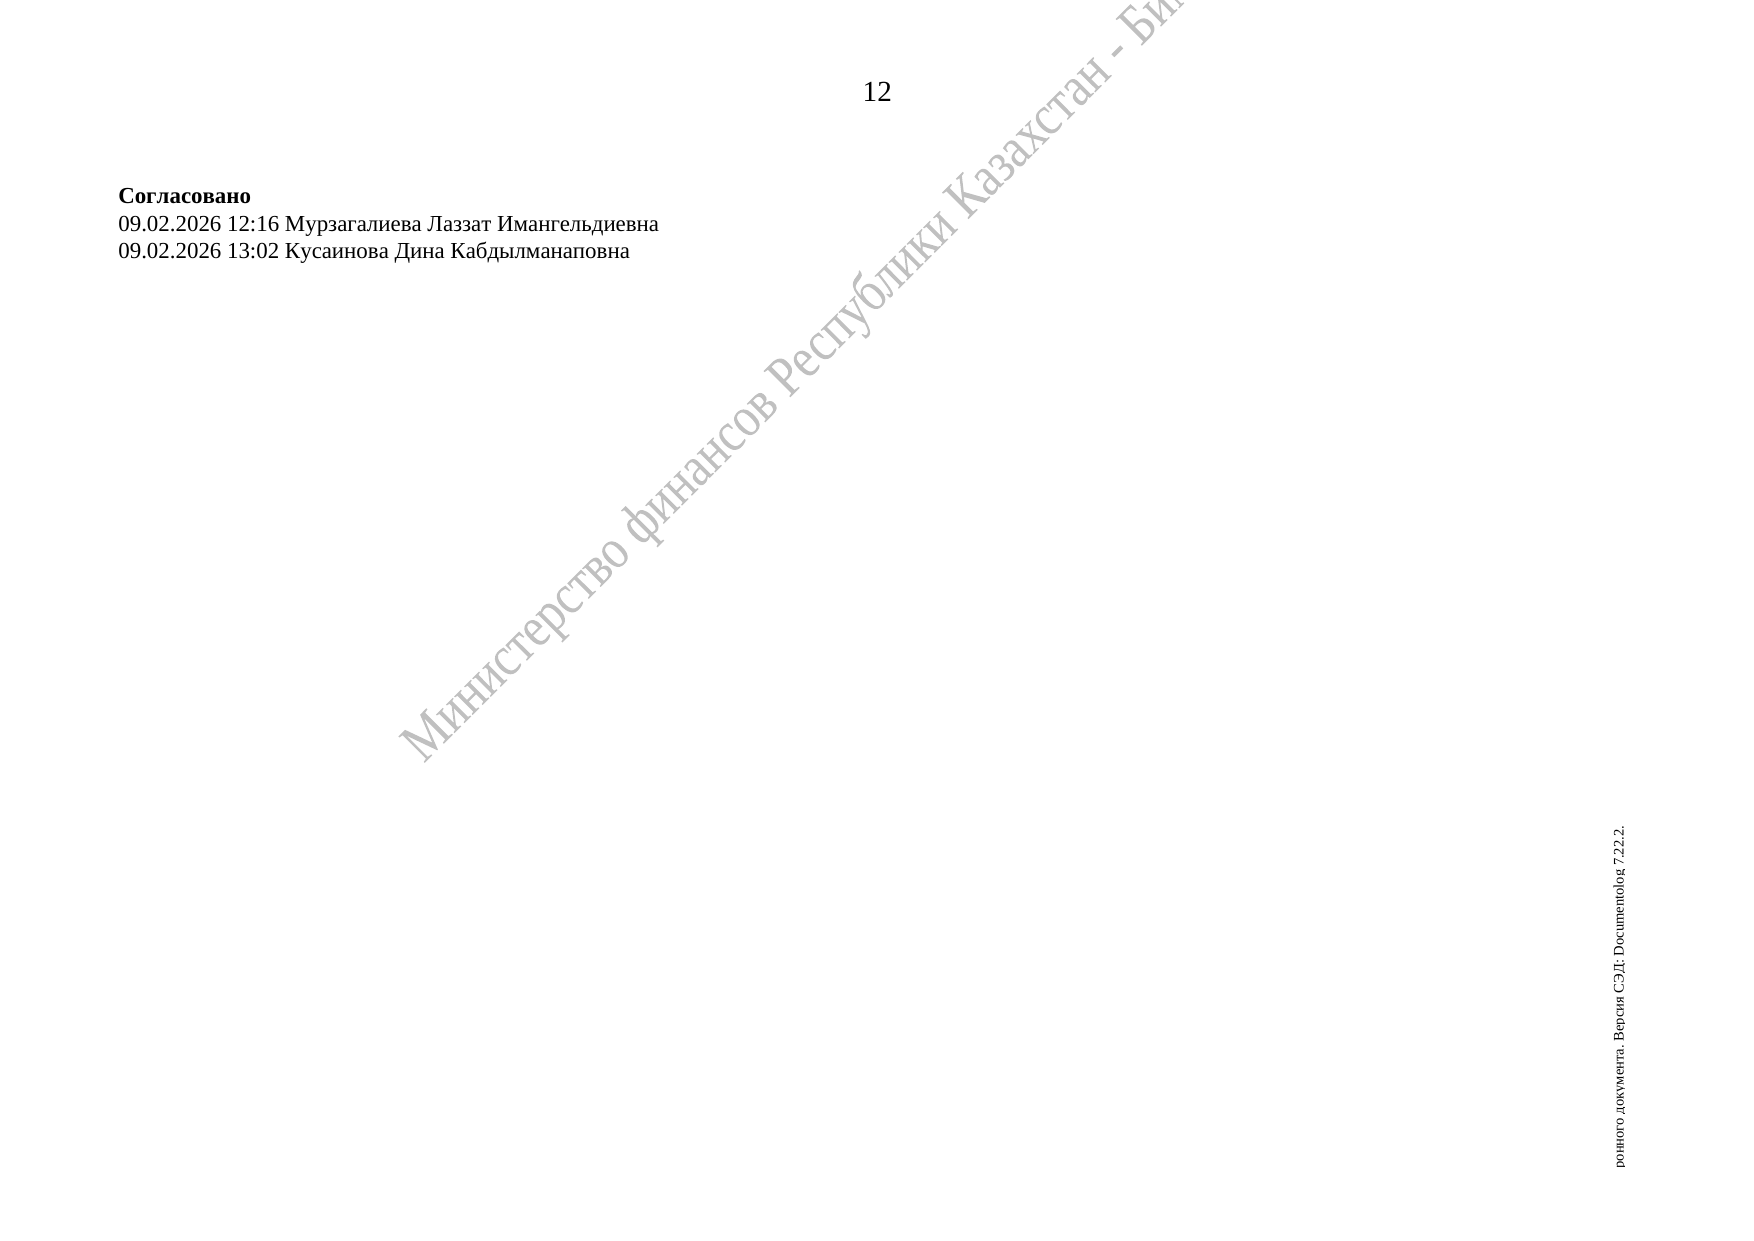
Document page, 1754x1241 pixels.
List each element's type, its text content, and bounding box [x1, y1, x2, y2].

text Согласовано [118, 182, 1636, 208]
text 09.02.2026 12:16 Мурзагалиева Лаззат Имангельдиевна [118, 209, 1636, 236]
text 09.02.2026 13:02 Кусаинова Дина Кабдылманаповна [118, 237, 1636, 264]
